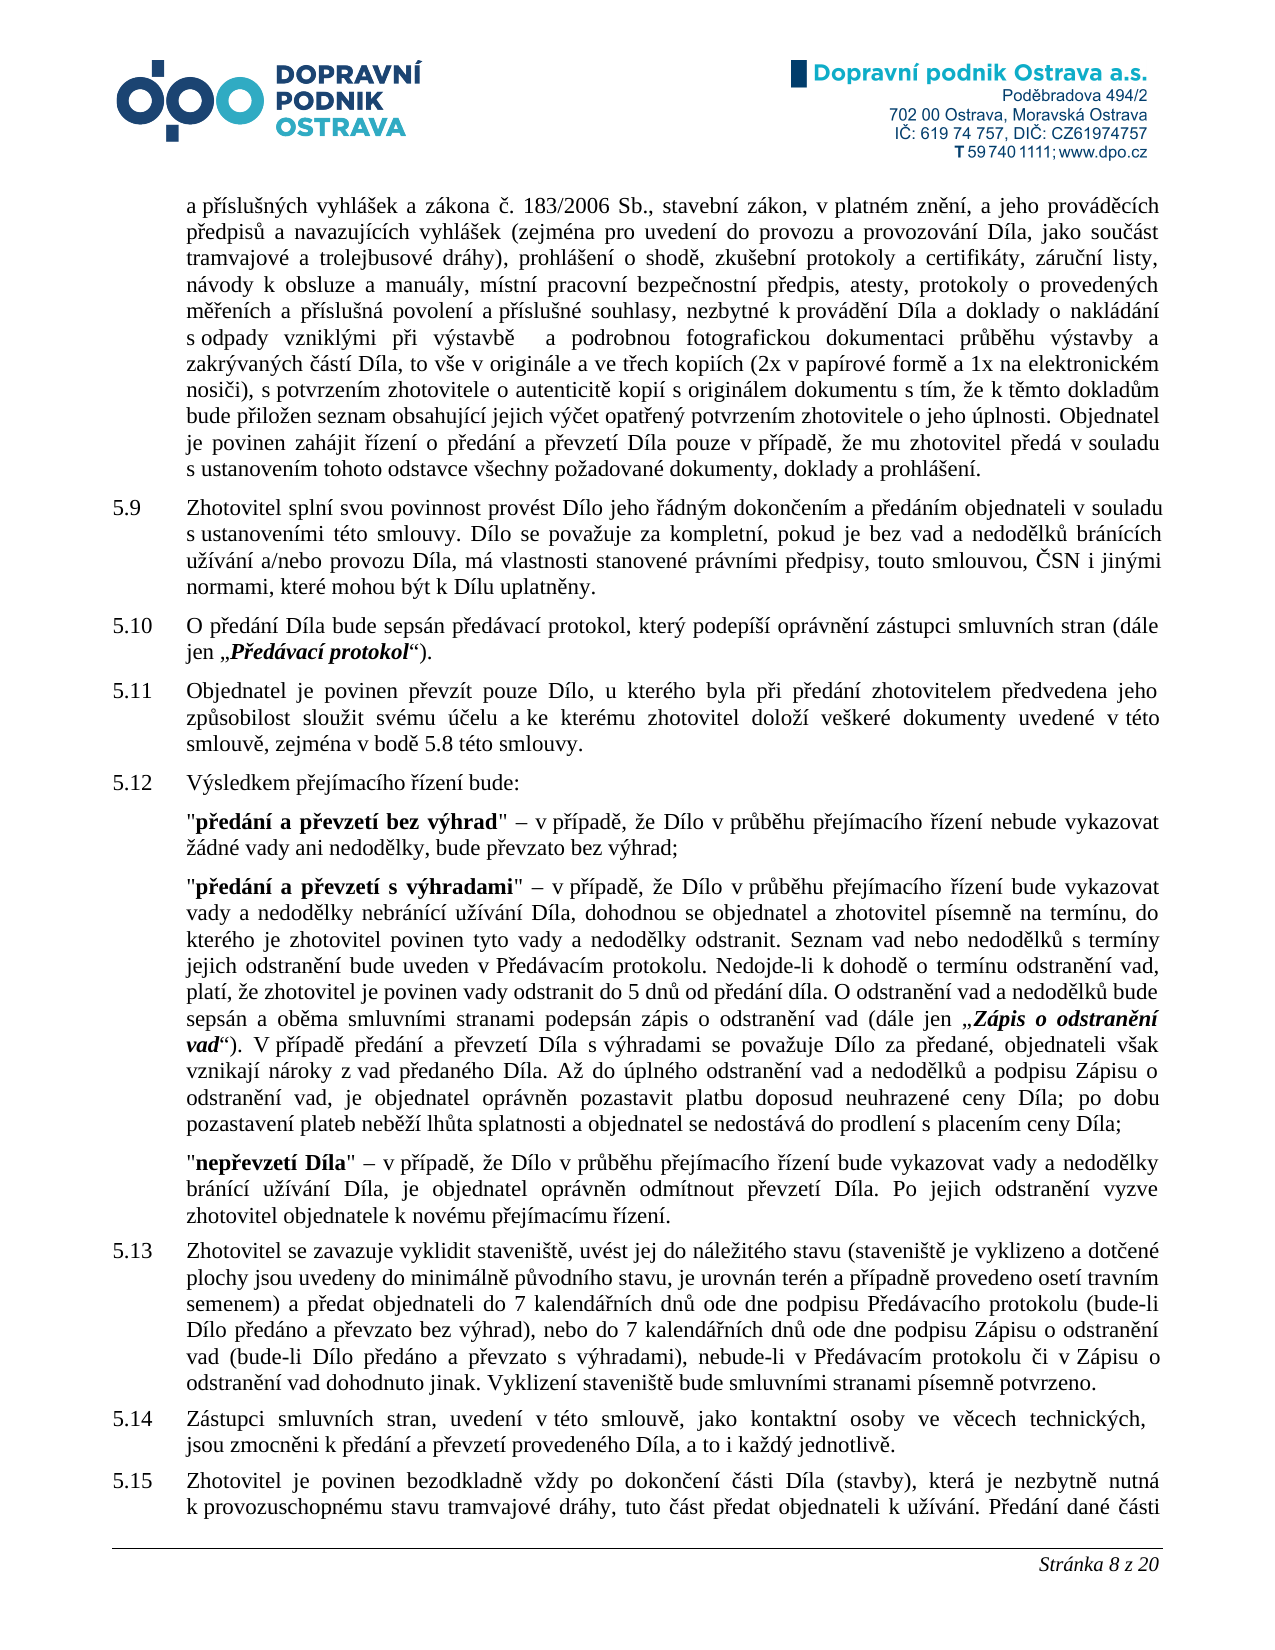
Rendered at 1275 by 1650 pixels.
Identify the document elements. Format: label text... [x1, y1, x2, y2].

list O předání Díla bude sepsán předávací protokol, který podepíší oprávnění zástupci smluvních stran (dále jen „Předávací protokol“). [112, 612, 1160, 665]
list Výsledkem přejímacího řízení bude: [112, 769, 1160, 795]
list "předání a převzetí bez výhrad" – v případě, že Dílo v průběhu přejímacího řízení nebude vykazovat žádné vady ani nedodělky, bude převzato bez výhrad; [186, 808, 1160, 860]
list Objednatel je povinen převzít pouze Dílo, u kterého byla při předání zhotovitelem předvedena jeho způsobilost sloužit svému účelu a ke kterému zhotovitel doloží veškeré dokumenty uvedené v této smlouvě, zejména v bodě 5.8 této smlouvy. [112, 677, 1160, 756]
list Zástupci smluvních stran, uvedení v této smlouvě, jako kontaktní osoby ve věcech technických, jsou zmocněni k předání a převzetí provedeného Díla, a to i každý jednotlivě. [112, 1405, 1161, 1458]
list "nepřevzetí Díla" – v případě, že Dílo v průběhu přejímacího řízení bude vykazovat vady a nedodělky bránící užívání Díla, je objednatel oprávněn odmítnout převzetí Díla. Po jejich odstranění vyzve zhotovitel objednatele k novému přejímacímu řízení. [186, 1149, 1160, 1228]
list "předání a převzetí s výhradami" – v případě, že Dílo v průběhu přejímacího řízení bude vykazovat vady a nedodělky nebránící užívání Díla, dohodnou se objednatel a zhotovitel písemně na termínu, do kterého je zhotovitel povinen tyto vady a nedodělky odstranit. Seznam vad nebo nedodělků s termíny jejich odstranění bude uveden v Předávacím protokolu. Nedojde-li k dohodě o termínu odstranění vad, platí, že zhotovitel je povinen vady odstranit do 5 dnů od předání díla. O odstranění vad a nedodělků bude sepsán a oběma smluvními stranami podepsán zápis o odstranění vad (dále jen „Zápis o odstranění vad“). V případě předání a převzetí Díla s výhradami se považuje Dílo za předané, objednateli však vznikají nároky z vad předaného Díla. Až do úplného odstranění vad a nedodělků a podpisu Zápisu o odstranění vad, je objednatel oprávněn pozastavit platbu doposud neuhrazené ceny Díla; po dobu pozastavení plateb neběží lhůta splatnosti a objednatel se nedostává do prodlení s placením ceny Díla; [186, 873, 1160, 1136]
picture [791, 60, 1147, 161]
picture [116, 60, 423, 142]
list Zhotovitel se zavazuje vyklidit staveniště, uvést jej do náležitého stavu (staveniště je vyklizeno a dotčené plochy jsou uvedeny do minimálně původního stavu, je urovnán terén a případně provedeno osetí travním semenem) a předat objednateli do 7 kalendářních dnů ode dne podpisu Předávacího protokolu (bude-li Dílo předáno a převzato bez výhrad), nebo do 7 kalendářních dnů ode dne podpisu Zápisu o odstranění vad (bude-li Dílo předáno a převzato s výhradami), nebude-li v Předávacím protokolu či v Zápisu o odstranění vad dohodnuto jinak. Vyklizení staveniště bude smluvními stranami písemně potvrzeno. [112, 1237, 1161, 1396]
list Zhotovitel splní svou povinnost provést Dílo jeho řádným dokončením a předáním objednateli v souladu s ustanoveními této smlouvy. Dílo se považuje za kompletní, pokud je bez vad a nedodělků bránících užívání a/nebo provozu Díla, má vlastnosti stanovené právními předpisy, touto smlouvou, ČSN i jinými normami, které mohou být k Dílu uplatněny. [112, 494, 1163, 599]
